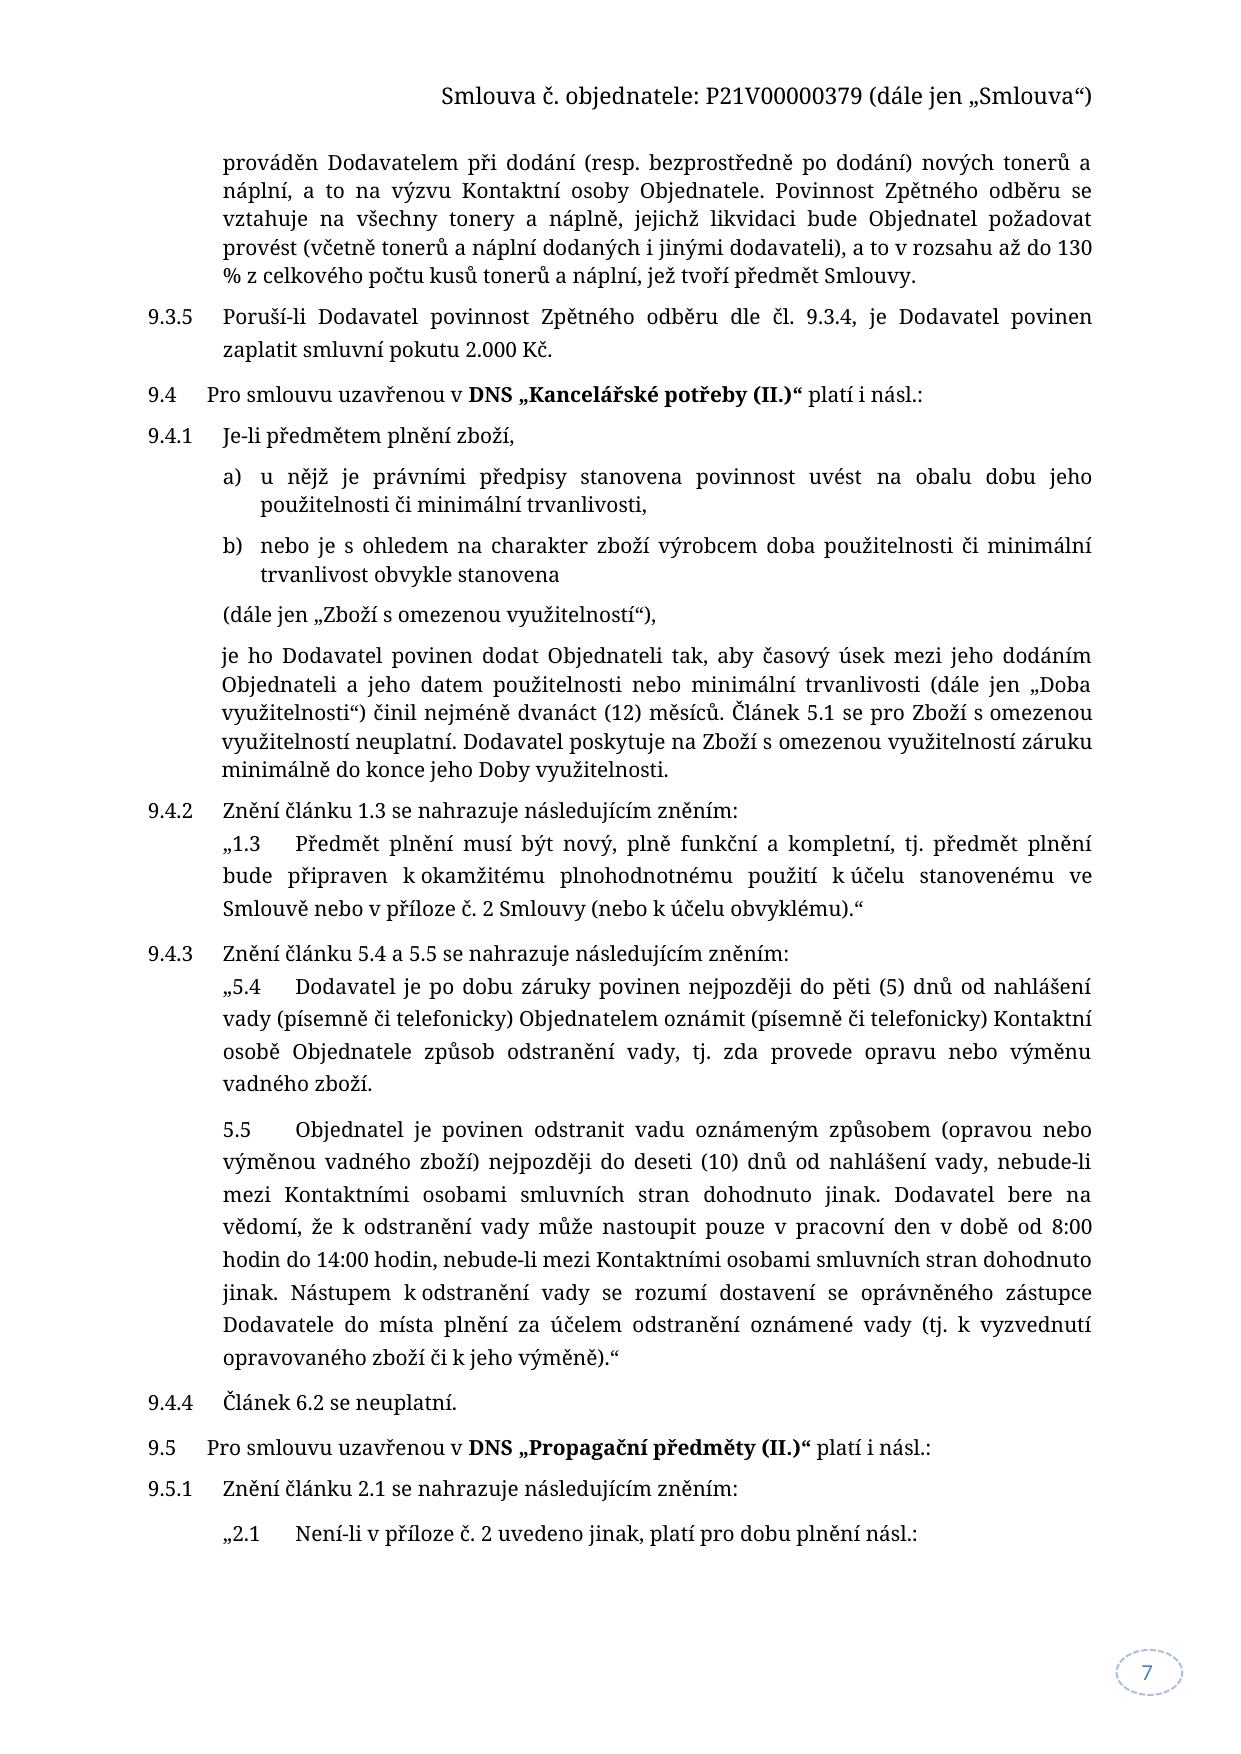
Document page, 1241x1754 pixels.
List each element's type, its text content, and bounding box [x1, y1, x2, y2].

text (dále jen „Zboží s omezenou využitelností“), [223, 601, 1093, 629]
list „2.1 Není-li v příloze č. 2 uvedeno jinak, platí pro dobu plnění násl.: [223, 1519, 1093, 1548]
text je ho Dodavatel povinen dodat Objednateli tak, aby časový úsek mezi jeho dodáním Objednateli a jeho datem použitelnosti nebo minimální trvanlivosti (dále jen „Doba využitelnosti“) činil nejméně dvanáct (12) měsíců. Článek 5.1 se pro Zboží s omezenou využitelností neuplatní. Dodavatel poskytuje na Zboží s omezenou využitelností záruku minimálně do konce jeho Doby využitelnosti. [221, 642, 1093, 784]
list u nějž je právními předpisy stanovena povinnost uvést na obalu dobu jeho použitelnosti či minimální trvanlivosti, [223, 462, 1093, 519]
list „1.3 Předmět plnění musí být nový, plně funkční a kompletní, tj. předmět plnění bude připraven k okamžitému plnohodnotnému použití k účelu stanovenému ve Smlouvě nebo v příloze č. 2 Smlouvy (nebo k účelu obvyklému).“ [223, 829, 1093, 922]
list Poruší-li Dodavatel povinnost Zpětného odběru dle čl. 9.3.4, je Dodavatel povinen zaplatit smluvní pokutu 2.000 Kč. [148, 302, 1093, 363]
list Pro smlouvu uzavřenou v DNS „Kancelářské potřeby (II.)“ platí i násl.: [148, 380, 1093, 408]
list Znění článku 1.3 se nahrazuje následujícím zněním: [148, 796, 1093, 825]
list Je-li předmětem plnění zboží, [148, 421, 1093, 449]
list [148, 148, 1093, 290]
list „5.4 Dodavatel je po dobu záruky povinen nejpozději do pěti (5) dnů od nahlášení vady (písemně či telefonicky) Objednatelem oznámit (písemně či telefonicky) Kontaktní osobě Objednatele způsob odstranění vady, tj. zda provede opravu nebo výměnu vadného zboží. [223, 972, 1093, 1098]
list Znění článku 5.4 a 5.5 se nahrazuje následujícím zněním: [148, 939, 1093, 968]
list 5.5 Objednatel je povinen odstranit vadu oznámeným způsobem (opravou nebo výměnou vadného zboží) nejpozději do deseti (10) dnů od nahlášení vady, nebude-li mezi Kontaktními osobami smluvních stran dohodnuto jinak. Dodavatel bere na vědomí, že k odstranění vady může nastoupit pouze v pracovní den v době od 8:00 hodin do 14:00 hodin, nebude-li mezi Kontaktními osobami smluvních stran dohodnuto jinak. Nástupem k odstranění vady se rozumí dostavení se oprávněného zástupce Dodavatele do místa plnění za účelem odstranění oznámené vady (tj. k vyzvednutí opravovaného zboží či k jeho výměně).“ [223, 1115, 1093, 1371]
list Článek 6.2 se neuplatní. [148, 1388, 1093, 1416]
list Pro smlouvu uzavřenou v DNS „Propagační předměty (II.)“ platí i násl.: [148, 1433, 1093, 1462]
list nebo je s ohledem na charakter zboží výrobcem doba použitelnosti či minimální trvanlivost obvykle stanovena [223, 531, 1093, 588]
list Znění článku 2.1 se nahrazuje následujícím zněním: [148, 1474, 1093, 1502]
